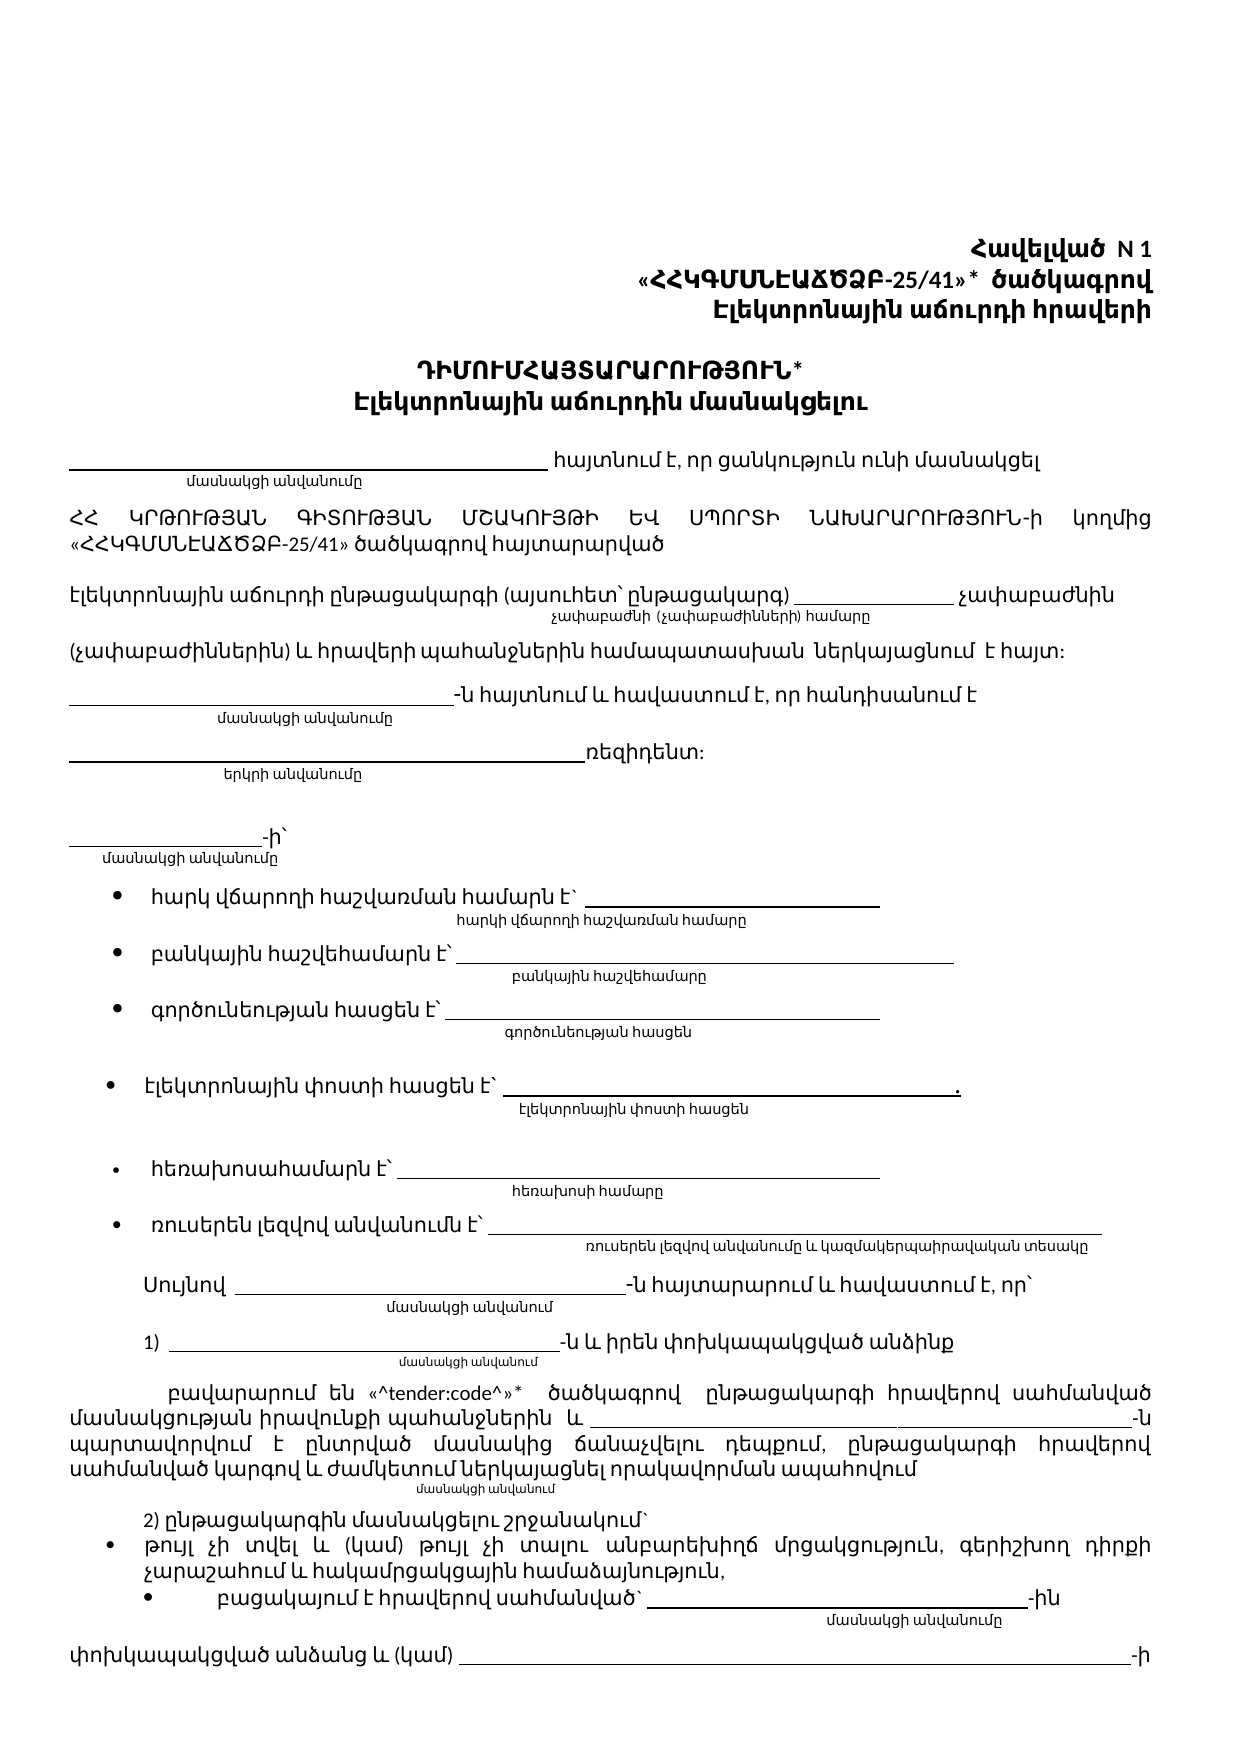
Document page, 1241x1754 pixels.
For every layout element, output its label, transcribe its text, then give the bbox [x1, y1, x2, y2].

text -ի՝ [69, 824, 1152, 850]
text «ՀՀԿԳՄՍՆԷԱՃԾՁԲ-25/41»* ծածկագրով [69, 264, 1152, 294]
text երկրի անվանումը [69, 765, 1152, 796]
text մասնակցի անվանումը [69, 709, 1152, 739]
text -ն հայտնում և հավաստում է, որ հանդիսանում է [69, 678, 1152, 709]
list թույլ չի տվել և (կամ) թույլ չի տալու անբարեխիղճ մրցակցություն, գերիշխող դիրքի չարաշահում և հակամրցակցային համաձայնություն, [107, 1532, 1152, 1583]
text Հավելված N 1 [69, 233, 1152, 264]
text բավարարում են «^tender:code^»* ծածկագրով ընթացակարգի հրավերով սահմանված մասնակցության իրավունքի պահանջներին և -ն պարտավորվում է ընտրված մասնակից ճանաչվելու դեպքում, ընթացակարգի հրավերով սահմանված կարգով և ժամկետում ներկայացնել որակավորման ապահովում [69, 1380, 1152, 1482]
text էլեկտրոնային փոստի հասցեն [364, 1100, 1152, 1131]
list բացակայում է հրավերով սահմանված` -ին [69, 1583, 1152, 1611]
text հեռախոսի համարը [438, 1182, 1152, 1212]
list հեռախոսահամարն է՝ [113, 1156, 1152, 1182]
text մասնակցի անվանումը [69, 850, 1152, 880]
text մասնակցի անվանում [69, 1482, 1152, 1507]
list հարկ վճարողի հաշվառման համարն է` [113, 880, 1152, 911]
text 2) ընթացակարգին մասնակցելու շրջանակում` [69, 1507, 1152, 1532]
text փոխկապակցված անձանց և (կամ) -ի [69, 1642, 1152, 1667]
text ռուսերեն լեզվով անվանումը և կազմակերպաիրավական տեսակը [512, 1238, 1152, 1268]
subtitle Էլեկտրոնային աճուրդին մասնակցելու [69, 386, 1152, 417]
text բանկային հաշվեհամարը [438, 967, 1152, 997]
text հարկի վճարողի հաշվառման համարը [69, 911, 1152, 941]
text Էլեկտրոնային աճուրդի հրավերի [69, 294, 1152, 325]
text 1) -ն և իրեն փոխկապակցված անձինք [69, 1329, 1152, 1354]
text (չափաբաժիններին) և հրավերի պահանջներին համապատասխան ներկայացնում է հայտ: [69, 638, 1152, 663]
text ռեզիդենտ: [69, 739, 1152, 765]
text մասնակցի անվանումը [69, 1611, 1152, 1642]
text չափաբաժնի (չափաբաժինների) համարը [69, 607, 1152, 638]
list էլեկտրոնային փոստի հասցեն է` . [107, 1066, 1152, 1100]
list բանկային հաշվեհամարն է՝ [113, 941, 1152, 967]
text մասնակցի անվանումը [69, 472, 1152, 503]
list գործունեության հասցեն է՝ [113, 997, 1152, 1023]
text գործունեության հասցեն [69, 1023, 1152, 1053]
text հայտնում է, որ ցանկություն ունի մասնակցել [69, 447, 1152, 472]
text մասնակցի անվանում [69, 1354, 1152, 1380]
text Սույնով -ն հայտարարում և հավաստում է, որ՝ [69, 1268, 1152, 1299]
list ռուսերեն լեզվով անվանումն է՝ [113, 1212, 1152, 1238]
text ՀՀ ԿՐԹՈՒԹՅԱՆ ԳԻՏՈՒԹՅԱՆ ՄՇԱԿՈՒՅԹԻ ԵՎ ՍՊՈՐՏԻ ՆԱԽԱՐԱՐՈՒԹՅՈՒՆ-ի կողմից «ՀՀԿԳՄՍՆԷԱՃԾՁԲ-25/41» ծածկագրով հայտարարված [69, 503, 1152, 556]
text մասնակցի անվանում [69, 1299, 1152, 1329]
text ԴԻՄՈՒՄՀԱՅՏԱՐԱՐՈՒԹՅՈՒՆ* [69, 356, 1152, 386]
text էլեկտրոնային աճուրդի ընթացակարգի (այսուհետ՝ ընթացակարգ) չափաբաժնին [69, 582, 1152, 607]
